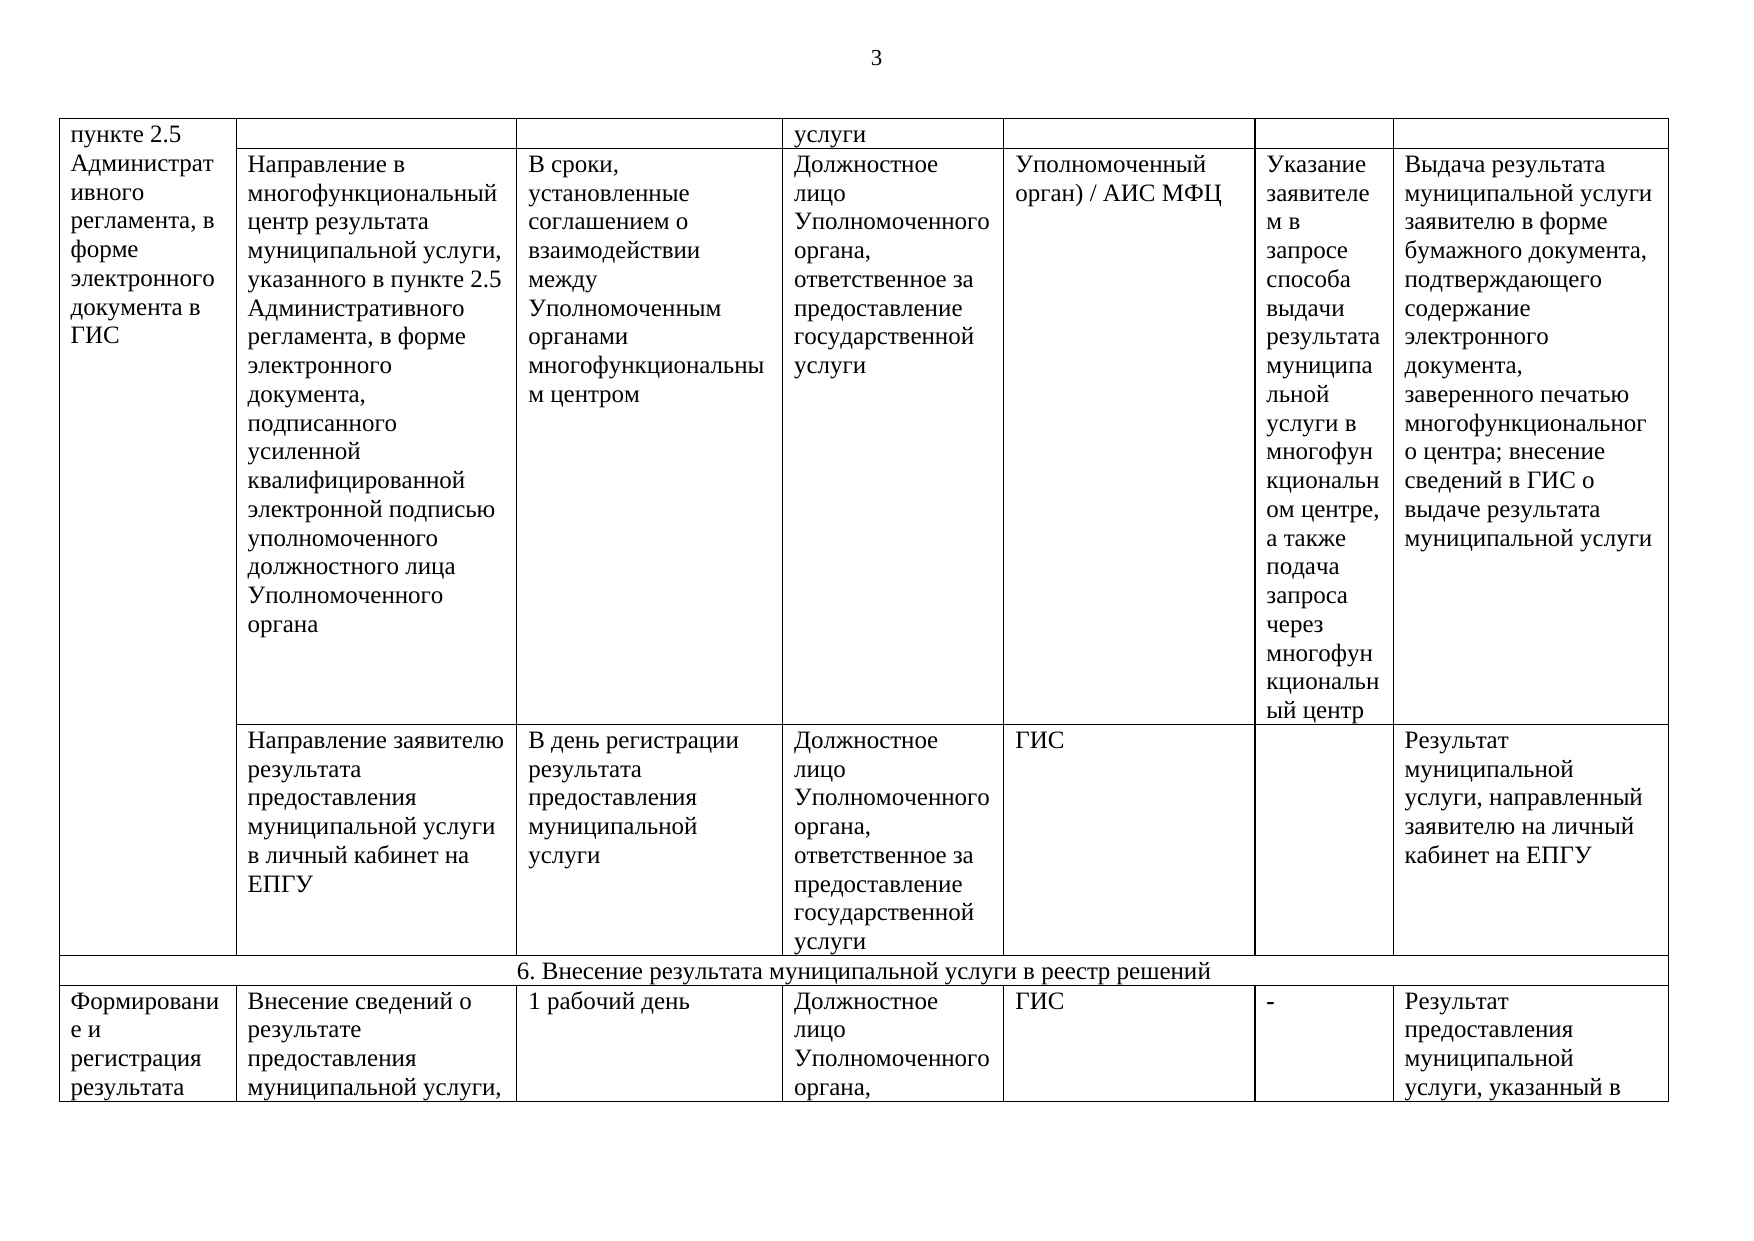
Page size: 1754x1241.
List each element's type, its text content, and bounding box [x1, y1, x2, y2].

table_cell В день регистрации результата предоставления муниципальной услуги [517, 725, 782, 955]
table_cell - [1256, 119, 1393, 148]
table_cell ГИС [1004, 725, 1254, 955]
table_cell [60, 986, 236, 1101]
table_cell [1004, 119, 1254, 148]
table_cell Должностное лицо Уполномоченного органа, ответственное за предоставление государственной услуги [783, 725, 1003, 955]
table_cell ГИС [1004, 986, 1254, 1101]
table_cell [1394, 986, 1668, 1101]
table_cell - [1256, 986, 1393, 1101]
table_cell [1394, 119, 1668, 148]
table_cell Уполномоченный орган) / АИС МФЦ [1004, 149, 1254, 724]
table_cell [237, 986, 516, 1101]
table_cell Направление заявителю результата предоставления муниципальной услуги в личный кабинет на ЕПГУ [237, 725, 516, 955]
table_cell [237, 119, 516, 148]
table_cell Результат муниципальной услуги, направленный заявителю на личный кабинет на ЕПГУ [1394, 725, 1668, 955]
table_cell [1256, 725, 1393, 955]
table_cell 6. Внесение результата муниципальной услуги в реестр решений [60, 956, 1668, 985]
table_cell Направление в многофункциональный центр результата муниципальной услуги, указанного в пункте 2.5 Административного регламента, в форме электронного документа, подписанного усиленной квалифицированной электронной подписью уполномоченного должностного лица Уполномоченного органа [237, 149, 516, 724]
table_cell Указание заявителем в запросе способа выдачи результата муниципальной услуги в многофункциональном центре, а также подача запроса через многофункциональный центр [1256, 149, 1393, 724]
table_cell 1 рабочий день [517, 986, 782, 1101]
table_cell Выдача результата муниципальной услуги заявителю в форме бумажного документа, подтверждающего содержание электронного документа, заверенного печатью многофункционального центра; внесение сведений в ГИС о выдаче результата муниципальной услуги [1394, 149, 1668, 724]
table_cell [783, 119, 1003, 148]
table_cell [783, 986, 1003, 1101]
table_cell В сроки, установленные соглашением о взаимодействии между Уполномоченным органами многофункциональным центром [517, 149, 782, 724]
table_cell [60, 119, 236, 955]
table_cell Должностное лицо Уполномоченного органа, ответственное за предоставление государственной услуги [783, 149, 1003, 724]
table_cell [517, 119, 782, 148]
